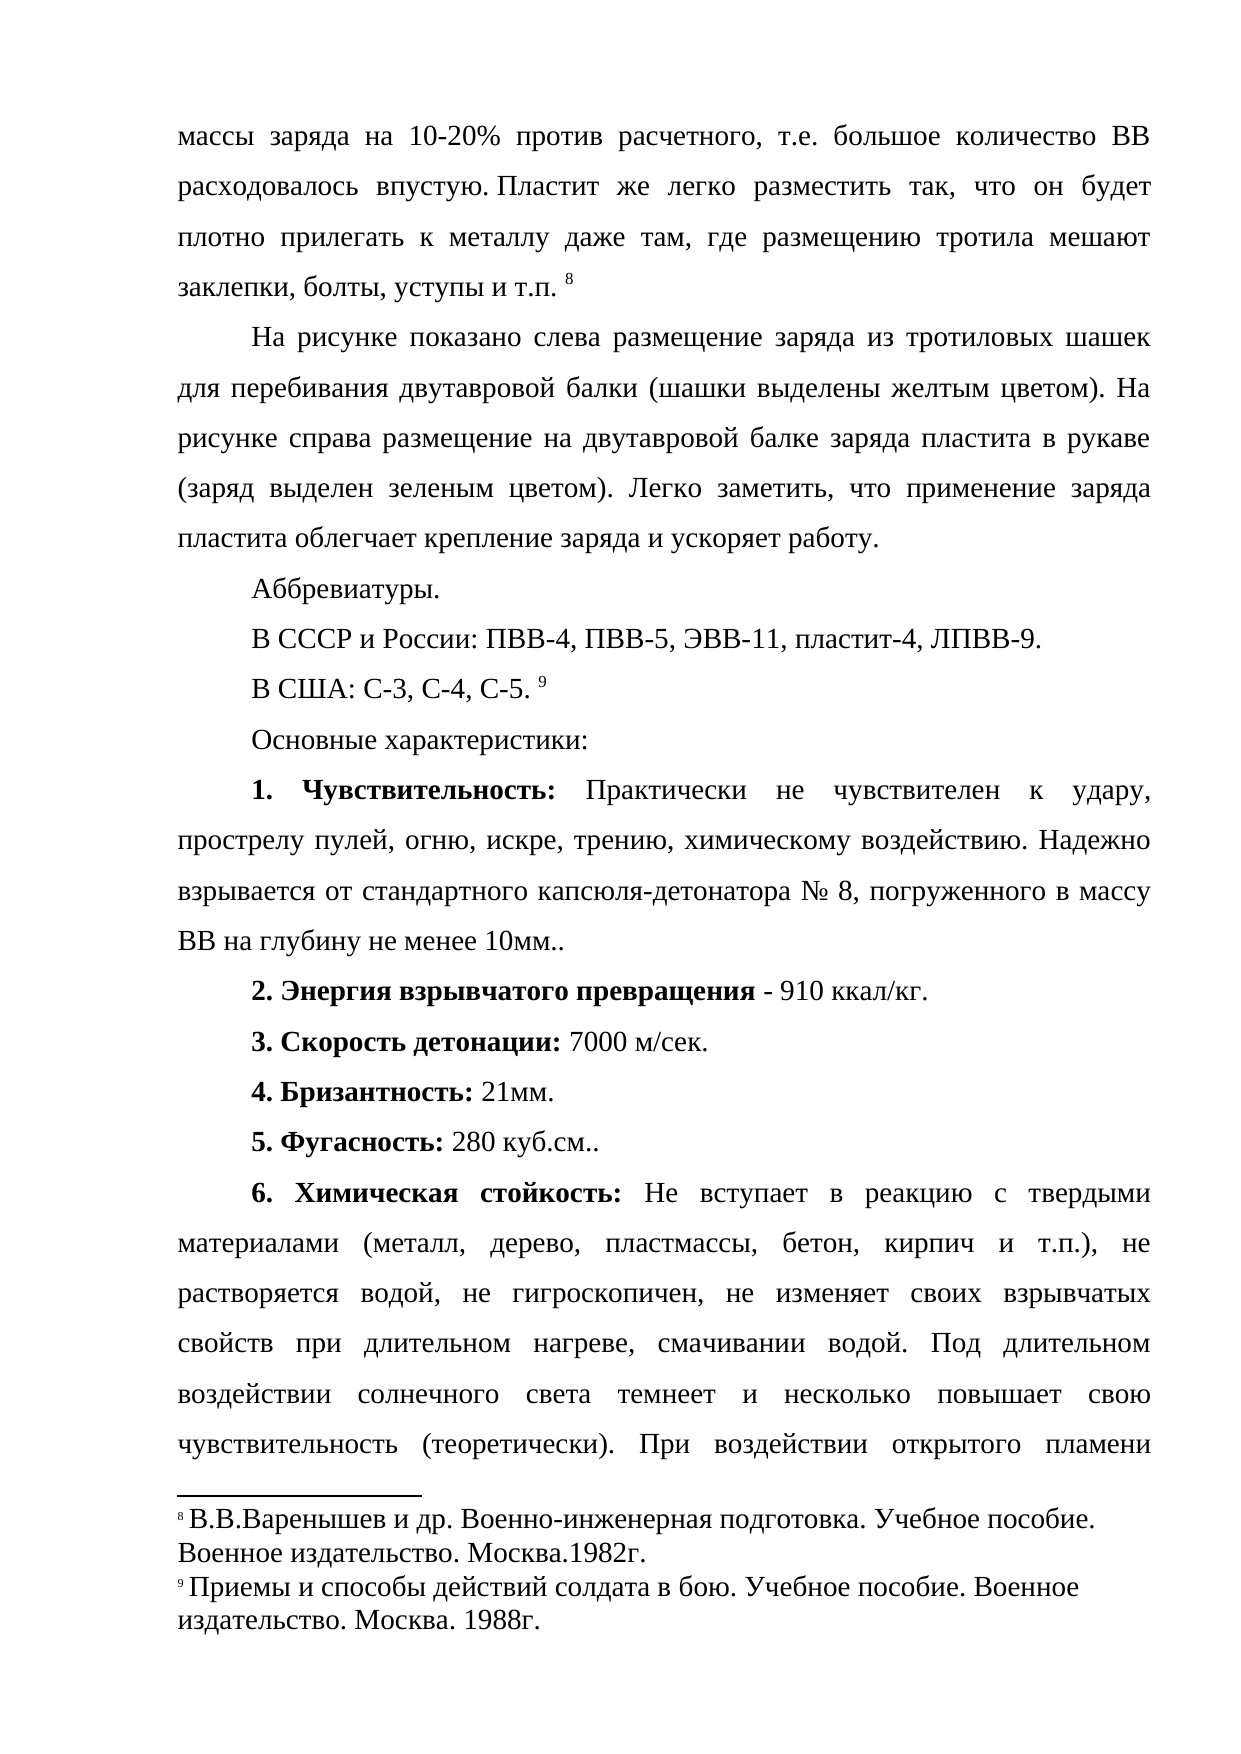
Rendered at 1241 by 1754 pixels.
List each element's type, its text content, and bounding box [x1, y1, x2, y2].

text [177, 118, 1152, 303]
text Аббревиатуры. [177, 571, 1152, 604]
text Основные характеристики: [177, 722, 1152, 755]
text 4. Бризантность: 21мм. [177, 1074, 1152, 1108]
text В США: С-3, С-4, С-5. [177, 672, 1152, 705]
text 5. Фугасность: 280 куб.см.. [177, 1124, 1152, 1158]
text В СССР и России: ПВВ-4, ПВВ-5, ЭВВ-11, пластит-4, ЛПВВ-9. [177, 621, 1152, 655]
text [177, 1175, 1152, 1460]
text 2. Энергия взрывчатого превращения - 910 ккал/кг. [177, 973, 1152, 1007]
text 3. Скорость детонации: 7000 м/сек. [177, 1024, 1152, 1057]
text 1. Чувствительность: Практически не чувствителен к удару, прострелу пулей, огню, искре, трению, химическому воздействию. Надежно взрывается от стандартного капсюля-детонатора № 8, погруженного в массу ВВ на глубину не менее 10мм.. [177, 772, 1152, 957]
text На рисунке показано слева размещение заряда из тротиловых шашек для перебивания двутавровой балки (шашки выделены желтым цветом). На рисунке справа размещение на двутавровой балке заряда пластита в рукаве (заряд выделен зеленым цветом). Легко заметить, что применение заряда пластита облегчает крепление заряда и ускоряет работу. [177, 319, 1152, 554]
